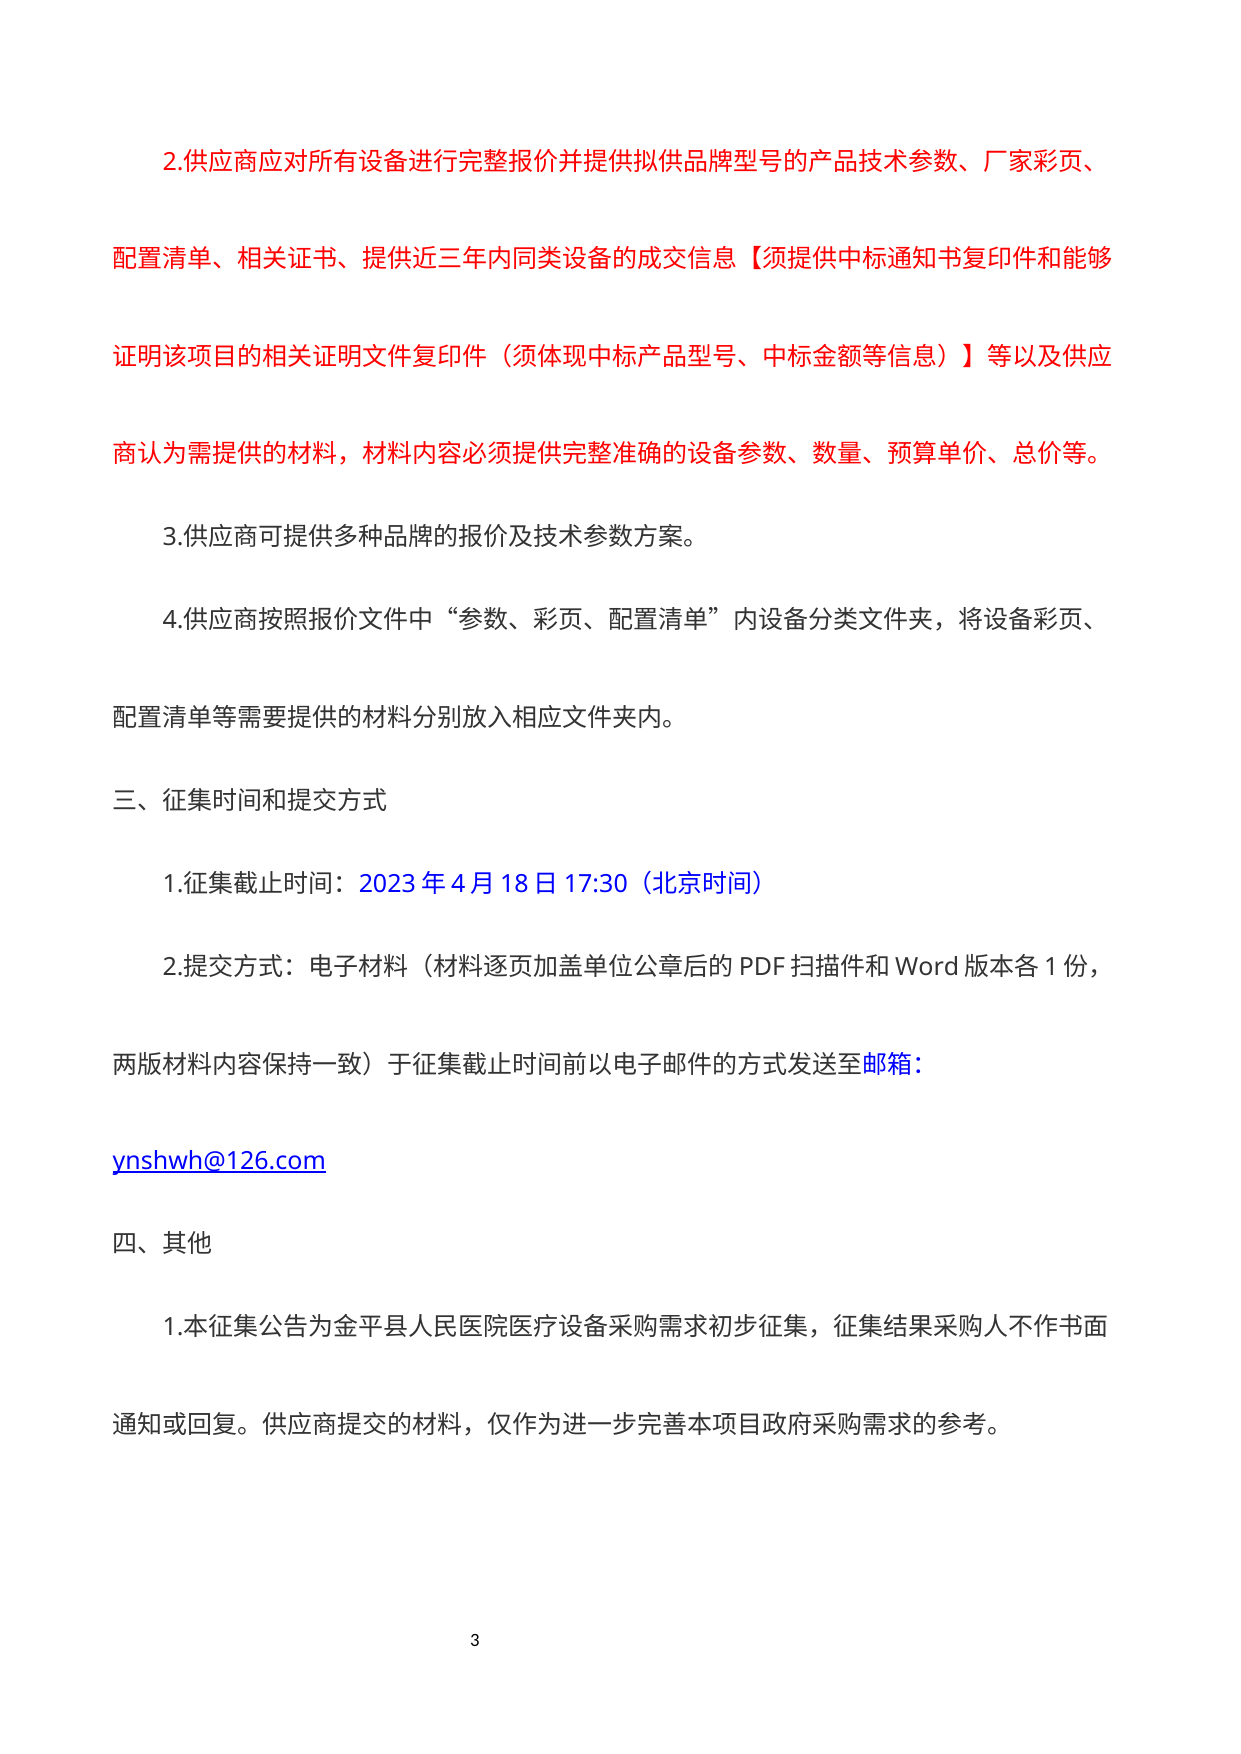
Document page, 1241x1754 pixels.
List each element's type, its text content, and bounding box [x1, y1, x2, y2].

text 1.本征集公告为金平县人民医院医疗设备采购需求初步征集，征集结果采购人不作书面通知或回复。供应商提交的材料，仅作为进一步完善本项目政府采购需求的参考。 [112, 1292, 1128, 1455]
text 三、征集时间和提交方式 [112, 766, 1128, 831]
list 其他 [112, 1209, 1128, 1274]
list 3.供应商可提供多种品牌的报价及技术参数方案。 [112, 502, 1128, 567]
text 1.征集截止时间：2023年4月18日17:30（北京时间） [112, 849, 1128, 914]
text 2.提交方式：电子材料（材料逐页加盖单位公章后的PDF扫描件和Word版本各1份，两版材料内容保持一致）于征集截止时间前以电子邮件的方式发送至邮箱：ynshwh@126.com [112, 932, 1128, 1192]
list 2.供应商应对所有设备进行完整报价并提供拟供品牌型号的产品技术参数、厂家彩页、配置清单、相关证书、提供近三年内同类设备的成交信息【须提供中标通知书复印件和能够证明该项目的相关证明文件复印件（须体现中标产品型号、中标金额等信息）】等以及供应商认为需提供的材料，材料内容必须提供完整准确的设备参数、数量、预算单价、总价等。 [112, 127, 1128, 484]
list 4.供应商按照报价文件中“参数、彩页、配置清单”内设备分类文件夹，将设备彩页、配置清单等需要提供的材料分别放入相应文件夹内。 [112, 585, 1128, 748]
